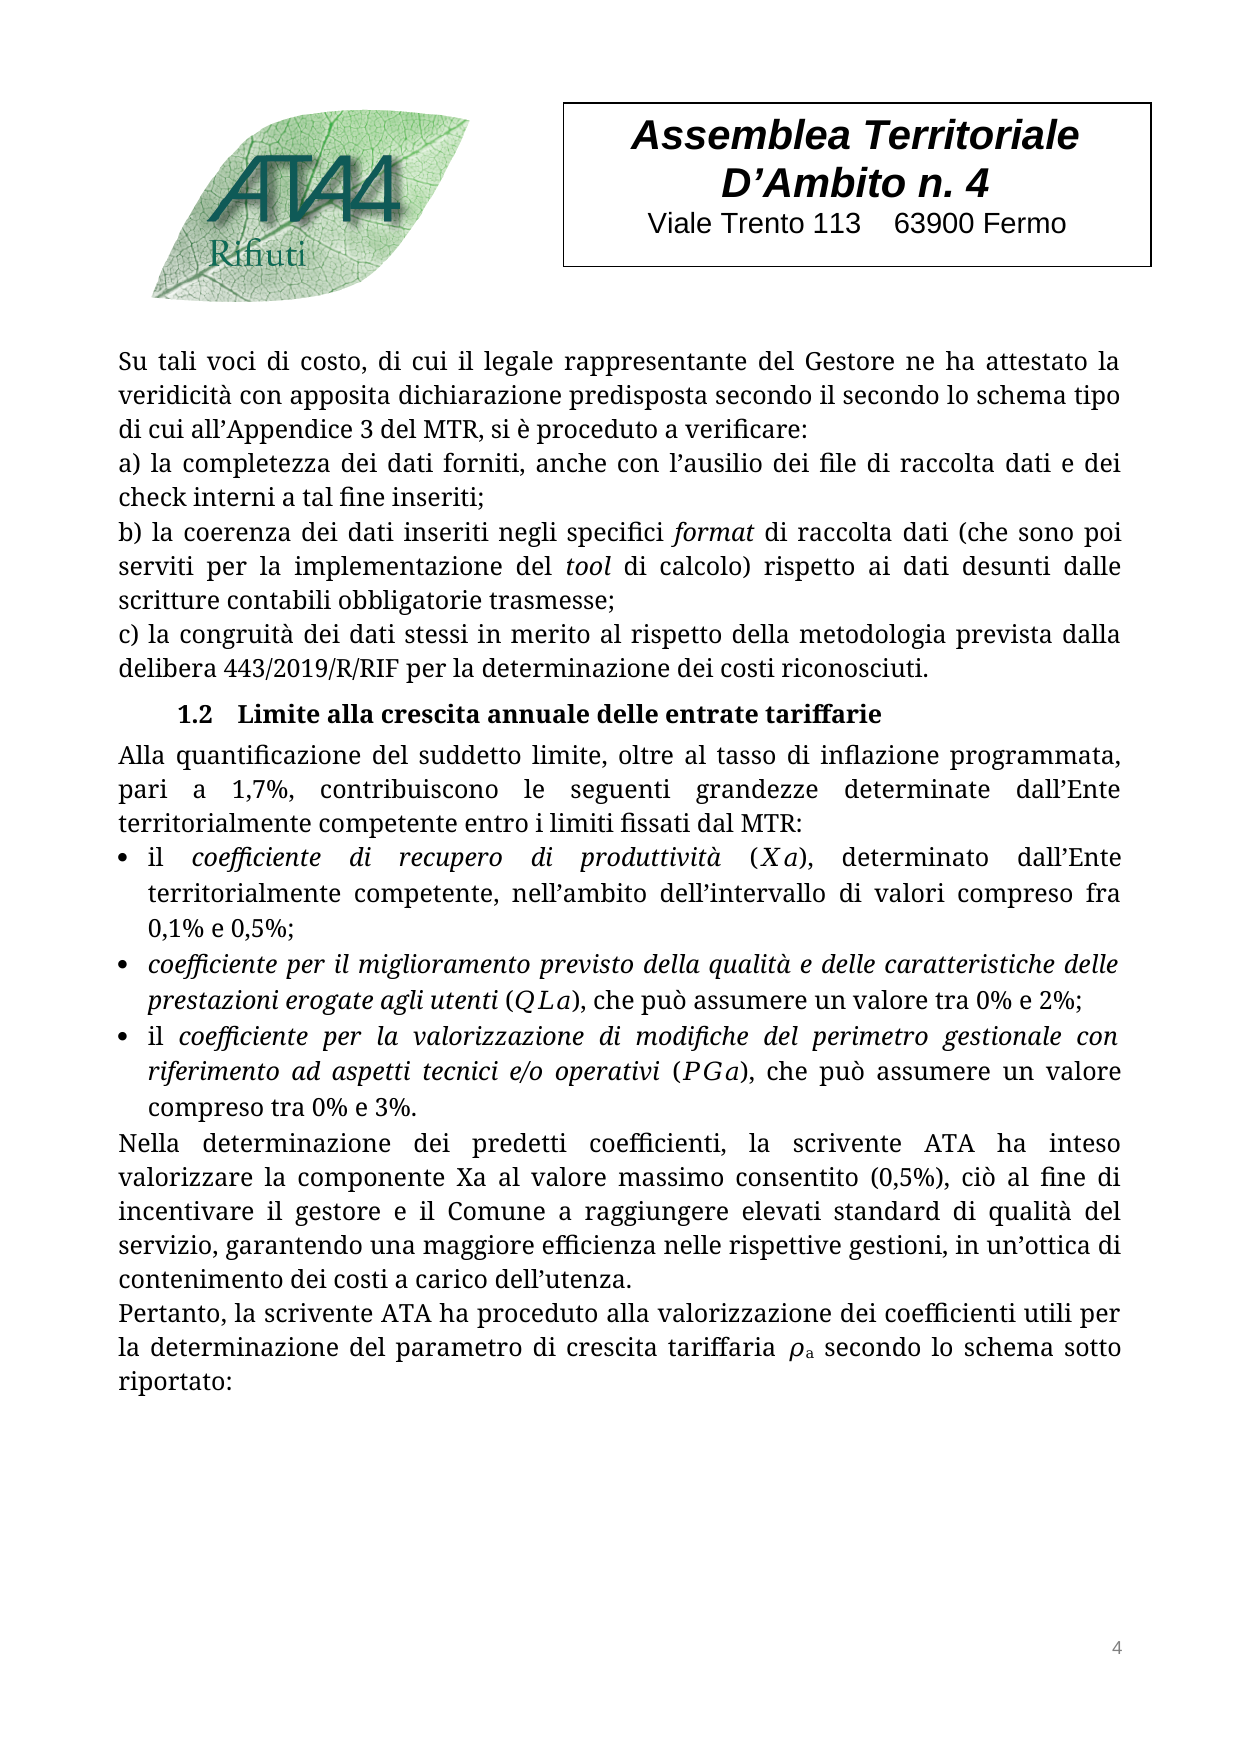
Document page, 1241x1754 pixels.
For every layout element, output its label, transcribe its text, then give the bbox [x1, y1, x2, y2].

text c) la congruità dei dati stessi in merito al rispetto della metodologia prevista dalla delibera 443/2019/R/RIF per la determinazione dei costi riconosciuti. [118, 616, 1122, 684]
text b) la coerenza dei dati inseriti negli specifici format di raccolta dati (che sono poi serviti per la implementazione del tool di calcolo) rispetto ai dati desunti dalle scritture contabili obbligatorie trasmesse; [118, 514, 1122, 616]
text Su tali voci di costo, di cui il legale rappresentante del Gestore ne ha attestato la veridicità con apposita dichiarazione predisposta secondo il secondo lo schema tipo di cui all’Appendice 3 del MTR, si è proceduto a verificare: [118, 344, 1122, 446]
list il coefficiente per la valorizzazione di modifiche del perimetro gestionale con riferimento ad aspetti tecnici e/o operativi (𝑃𝐺𝑎), che può assumere un valore compreso tra 0% e 3%. [118, 1018, 1122, 1124]
text Pertanto, la scrivente ATA ha proceduto alla valorizzazione dei coefficienti utili per la determinazione del parametro di crescita tariffaria 𝜌a secondo lo schema sotto riportato: [118, 1296, 1122, 1398]
subtitle Limite alla crescita annuale delle entrate tariffarie [177, 697, 1122, 731]
text Nella determinazione dei predetti coefficienti, la scrivente ATA ha inteso valorizzare la componente Xa al valore massimo consentito (0,5%), ciò al fine di incentivare il gestore e il Comune a raggiungere elevati standard di qualità del servizio, garantendo una maggiore efficienza nelle rispettive gestioni, in un’ottica di contenimento dei costi a carico dell’utenza. [118, 1125, 1122, 1296]
text Alla quantificazione del suddetto limite, oltre al tasso di inflazione programmata, pari a 1,7%, contribuiscono le seguenti grandezze determinate dall’Ente territorialmente competente entro i limiti fissati dal MTR: [118, 737, 1122, 839]
list il coefficiente di recupero di produttività (𝑋𝑎), determinato dall’Ente territorialmente competente, nell’ambito dell’intervallo di valori compreso fra 0,1% e 0,5%; [118, 839, 1122, 945]
list coefficiente per il miglioramento previsto della qualità e delle caratteristiche delle prestazioni erogate agli utenti (𝑄𝐿𝑎), che può assumere un valore tra 0% e 2%; [118, 947, 1122, 1016]
text a) la completezza dei dati forniti, anche con l’ausilio dei file di raccolta dati e dei check interni a tal fine inseriti; [118, 446, 1122, 514]
